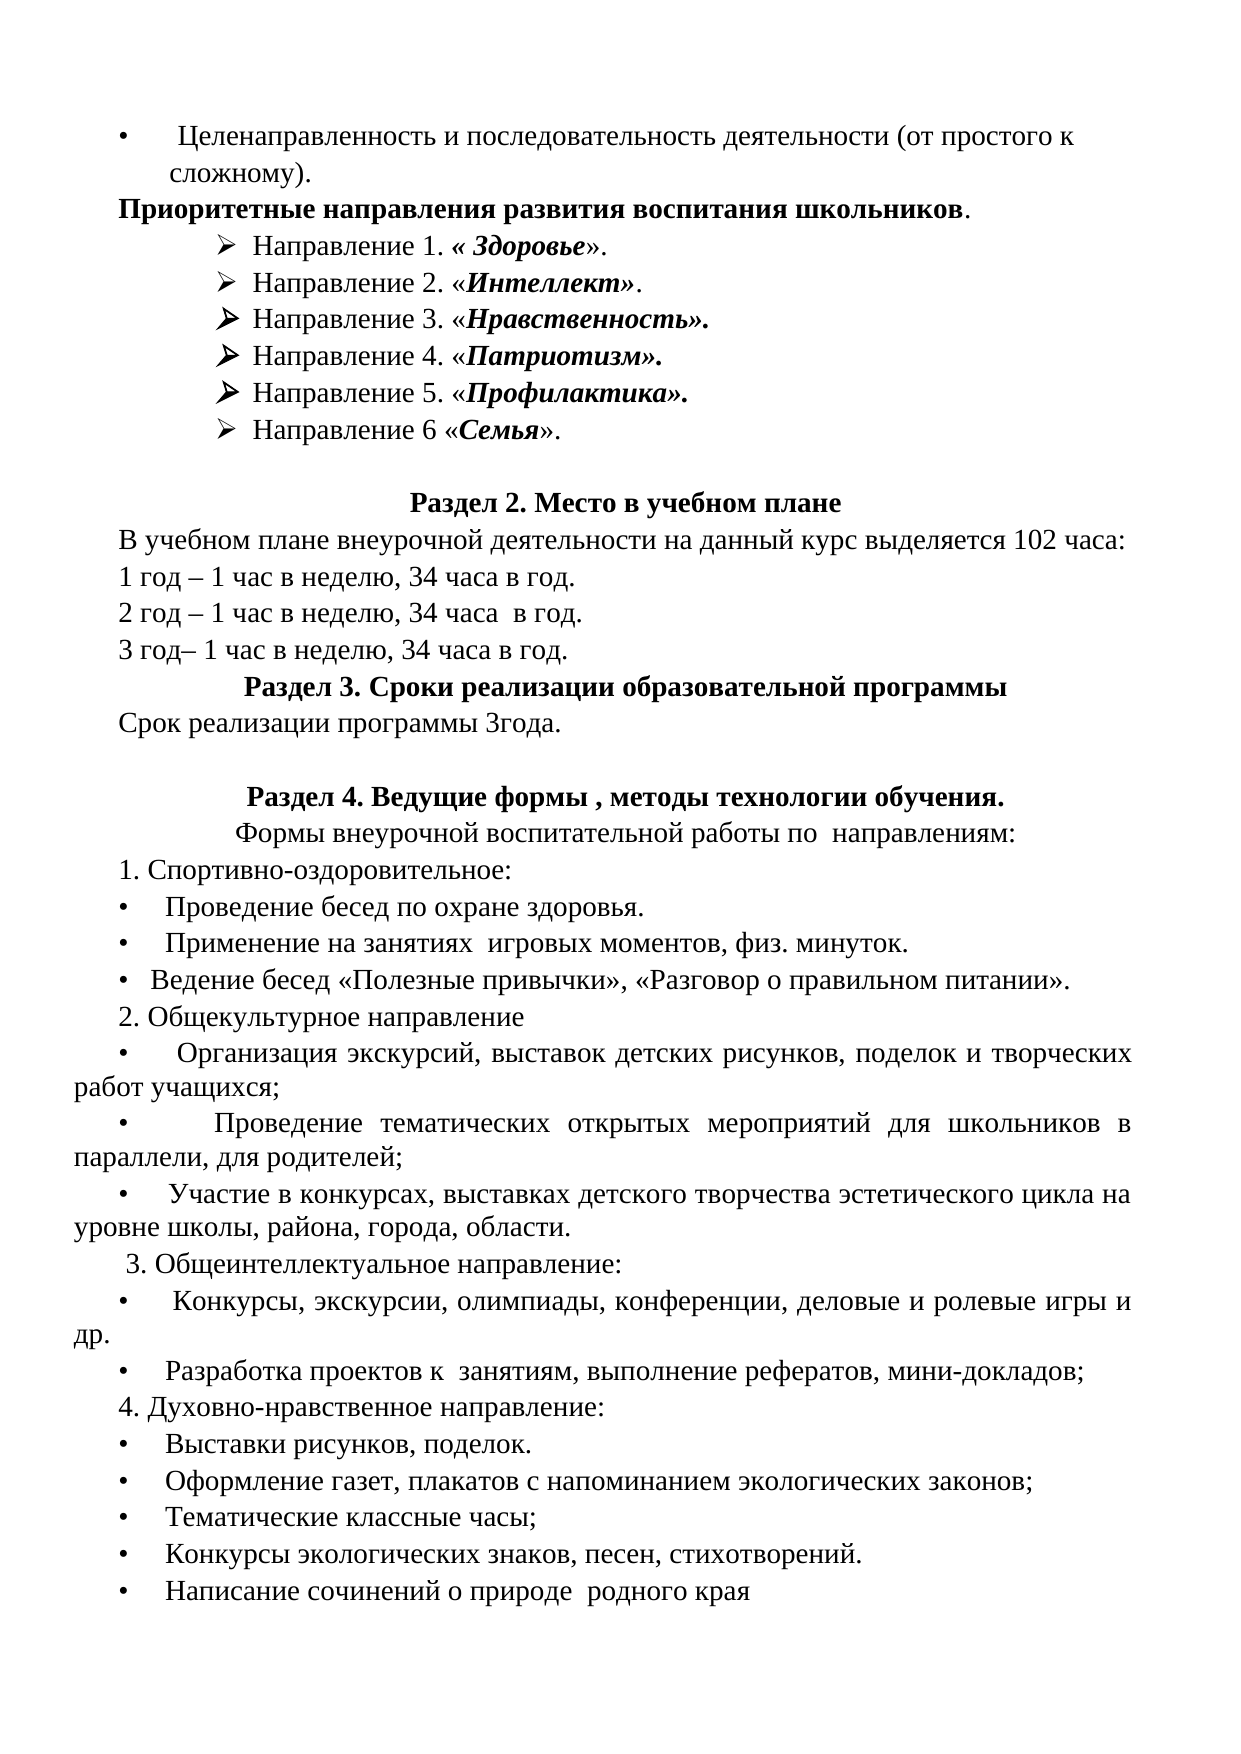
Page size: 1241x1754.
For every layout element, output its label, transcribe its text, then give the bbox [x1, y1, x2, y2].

text Формы внеурочной воспитательной работы по направлениям: [74, 815, 1133, 849]
text • Проведение тематических открытых мероприятий для школьников в параллели, для родителей; [74, 1106, 1133, 1173]
list Направление 5. «Профилактика». [215, 375, 1133, 409]
text Раздел 2. Место в учебном плане [74, 485, 1133, 519]
list Направление 2. «Интеллект». [215, 265, 1133, 298]
text • Проведение бесед по охране здоровья. [74, 889, 1133, 922]
text 1 год – 1 час в неделю, 34 часа в год. [74, 559, 1133, 592]
text Раздел 4. Ведущие формы , методы технологии обучения. [74, 779, 1133, 812]
list Направление 4. «Патриотизм». [215, 338, 1133, 372]
text • Ведение бесед «Полезные привычки», «Разговор о правильном питании». [74, 962, 1133, 996]
text • Выставки рисунков, поделок. [74, 1426, 1133, 1460]
list Направление 1. « Здоровье». [215, 228, 1133, 262]
text Раздел 3. Сроки реализации образовательной программы [74, 669, 1133, 702]
text • Тематические классные часы; [74, 1499, 1133, 1533]
text 3 год– 1 час в неделю, 34 часа в год. [74, 632, 1133, 666]
text 1. Спортивно-оздоровительное: [74, 852, 1133, 886]
text • Написание сочинений о природе родного края [74, 1573, 1133, 1606]
list Направление 3. «Нравственность». [215, 302, 1133, 335]
text Срок реализации программы 3года. [74, 705, 1133, 739]
text • Конкурсы, экскурсии, олимпиады, конференции, деловые и ролевые игры и др. [74, 1283, 1133, 1350]
text Приоритетные направления развития воспитания школьников. [74, 191, 1133, 225]
text 4. Духовно-нравственное направление: [74, 1389, 1133, 1423]
text 3. Общеинтеллектуальное направление: [74, 1246, 1133, 1279]
text • Целенаправленность и последовательность деятельности (от простого к [74, 118, 1133, 152]
text • Конкурсы экологических знаков, песен, стихотворений. [74, 1536, 1133, 1570]
list Направление 6 «Семья». [215, 412, 1133, 446]
text • Оформление газет, плакатов с напоминанием экологических законов; [74, 1463, 1133, 1496]
text В учебном плане внеурочной деятельности на данный курс выделяется 102 часа: [74, 522, 1133, 556]
text 2 год – 1 час в неделю, 34 часа в год. [74, 595, 1133, 629]
text • Организация экскурсий, выставок детских рисунков, поделок и творческих работ учащихся; [74, 1035, 1133, 1102]
text • Применение на занятиях игровых моментов, физ. минуток. [74, 925, 1133, 959]
text сложному). [74, 155, 1133, 188]
text • Участие в конкурсах, выставках детского творчества эстетического цикла на уровне школы, района, города, области. [74, 1176, 1133, 1243]
text • Разработка проектов к занятиям, выполнение рефератов, мини-докладов; [74, 1353, 1133, 1386]
text 2. Общекультурное направление [74, 999, 1133, 1032]
